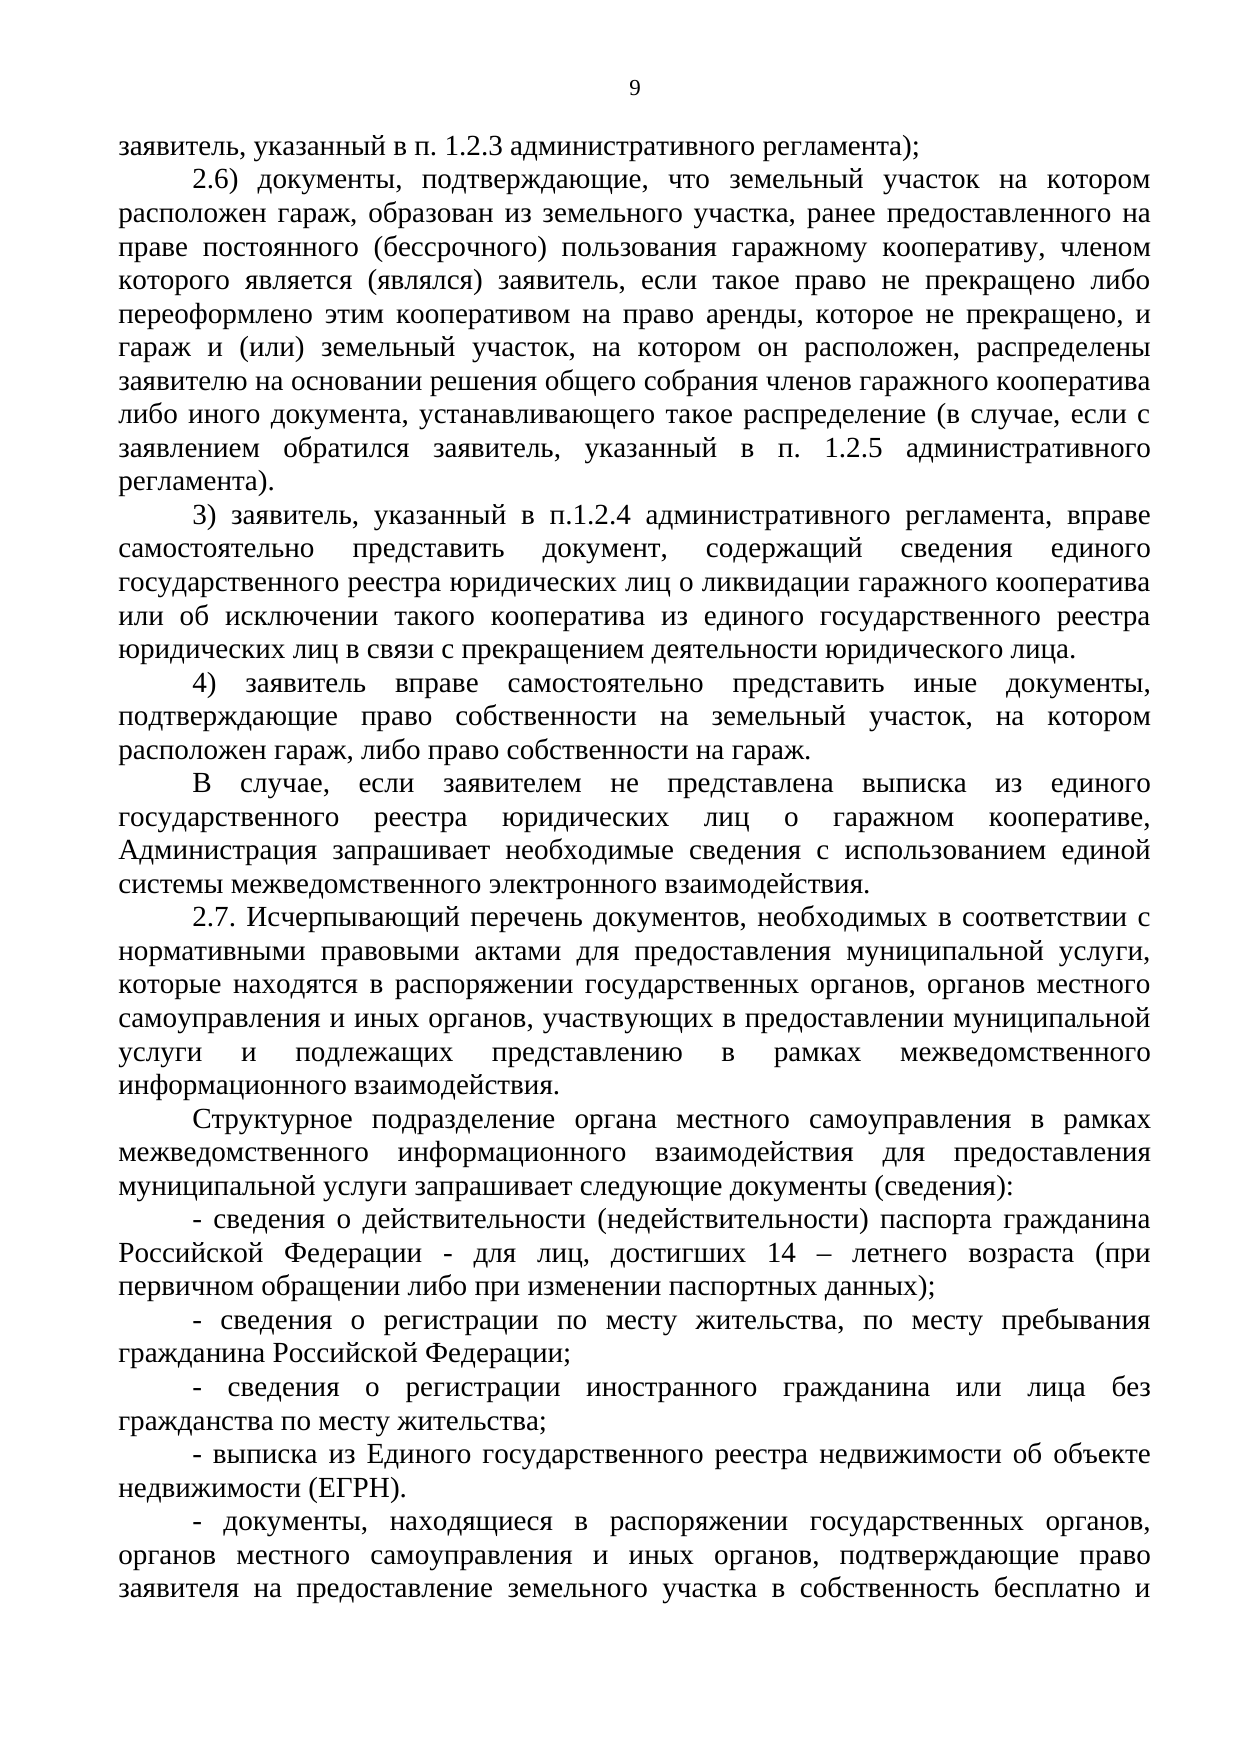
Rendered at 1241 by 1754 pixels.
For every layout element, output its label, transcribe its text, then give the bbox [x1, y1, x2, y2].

text - сведения о регистрации иностранного гражданина или лица без гражданства по месту жительства; [118, 1369, 1152, 1436]
text 4) заявитель вправе самостоятельно представить иные документы, подтверждающие право собственности на земельный участок, на котором расположен гараж, либо право собственности на гараж. [118, 665, 1152, 765]
text 2.6) документы, подтверждающие, что земельный участок на котором расположен гараж, образован из земельного участка, ранее предоставленного на праве постоянного (бессрочного) пользования гаражному кооперативу, членом которого является (являлся) заявитель, если такое право не прекращено либо переоформлено этим кооперативом на право аренды, которое не прекращено, и гараж и (или) земельный участок, на котором он расположен, распределены заявителю на основании решения общего собрания членов гаражного кооператива либо иного документа, устанавливающего такое распределение (в случае, если с заявлением обратился заявитель, указанный в п. 1.2.5 административного регламента). [118, 162, 1152, 497]
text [118, 128, 1152, 162]
text В случае, если заявителем не представлена выписка из единого государственного реестра юридических лиц о гаражном кооперативе, Администрация запрашивает необходимые сведения с использованием единой системы межведомственного электронного взаимодействия. [118, 765, 1152, 899]
text - сведения о действительности (недействительности) паспорта гражданина Российской Федерации - для лиц, достигших 14 – летнего возраста (при первичном обращении либо при изменении паспортных данных); [118, 1201, 1152, 1302]
text - сведения о регистрации по месту жительства, по месту пребывания гражданина Российской Федерации; [118, 1302, 1152, 1369]
text 3) заявитель, указанный в п.1.2.4 административного регламента, вправе самостоятельно представить документ, содержащий сведения единого государственного реестра юридических лиц о ликвидации гаражного кооператива или об исключении такого кооператива из единого государственного реестра юридических лиц в связи с прекращением деятельности юридического лица. [118, 497, 1152, 665]
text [118, 1503, 1152, 1604]
text Структурное подразделение органа местного самоуправления в рамках межведомственного информационного взаимодействия для предоставления муниципальной услуги запрашивает следующие документы (сведения): [118, 1101, 1152, 1201]
text - выписка из Единого государственного реестра недвижимости об объекте недвижимости (ЕГРН). [118, 1436, 1152, 1503]
text 2.7. Исчерпывающий перечень документов, необходимых в соответствии с нормативными правовыми актами для предоставления муниципальной услуги, которые находятся в распоряжении государственных органов, органов местного самоуправления и иных органов, участвующих в предоставлении муниципальной услуги и подлежащих представлению в рамках межведомственного информационного взаимодействия. [118, 899, 1152, 1101]
